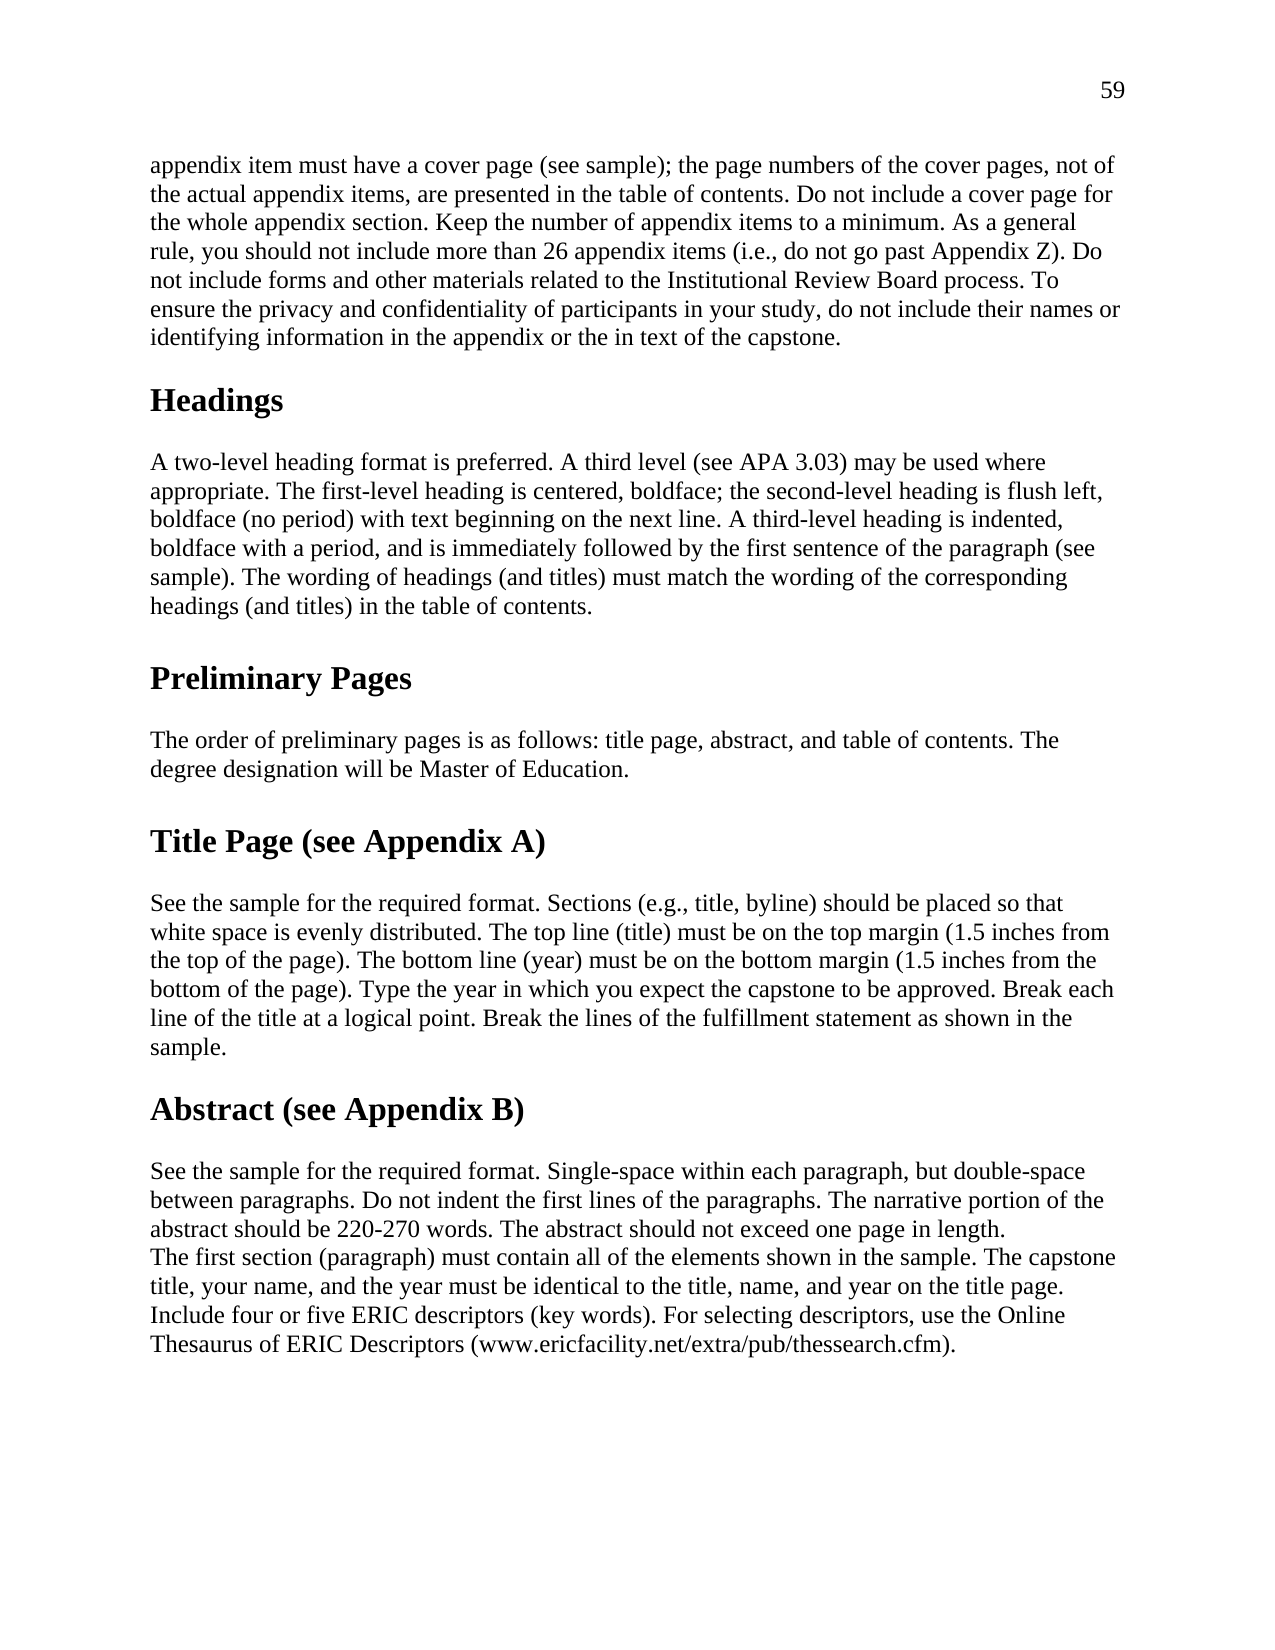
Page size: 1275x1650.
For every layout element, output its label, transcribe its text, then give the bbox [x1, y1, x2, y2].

text Preliminary Pages [150, 658, 1125, 696]
text The order of preliminary pages is as follows: title page, abstract, and table of contents. The degree designation will be Master of Education. [150, 725, 1125, 782]
text A two-level heading format is preferred. A third level (see APA 3.03) may be used where appropriate. The first-level heading is centered, boldface; the second-level heading is flush left, boldface (no period) with text beginning on the next line. A third-level heading is indented, boldface with a period, and is immediately followed by the first sentence of the paragraph (see sample). The wording of headings (and titles) must match the wording of the corresponding headings (and titles) in the table of contents. [150, 447, 1125, 619]
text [150, 150, 1125, 351]
text See the sample for the required format. Sections (e.g., title, byline) should be placed so that white space is evenly distributed. The top line (title) must be on the top margin (1.5 inches from the top of the page). The bottom line (year) must be on the bottom margin (1.5 inches from the bottom of the page). Type the year in which you expect the capstone to be approved. Break each line of the title at a logical point. Break the lines of the fulfillment statement as shown in the sample. [150, 888, 1125, 1060]
text Title Page (see Appendix A) [150, 821, 1125, 859]
text The first section (paragraph) must contain all of the elements shown in the sample. The capstone title, your name, and the year must be identical to the title, name, and year on the title page. Include four or five ERIC descriptors (key words). For selecting descriptors, use the Online Thesaurus of ERIC Descriptors (www.ericfacility.net/extra/pub/thessearch.cfm). [150, 1242, 1125, 1357]
text Abstract (see Appendix B) [150, 1089, 1125, 1127]
text Headings [150, 380, 1125, 418]
text See the sample for the required format. Single-space within each paragraph, but double-space between paragraphs. Do not indent the first lines of the paragraphs. The narrative portion of the abstract should be 220-270 words. The abstract should not exceed one page in length. [150, 1156, 1125, 1242]
